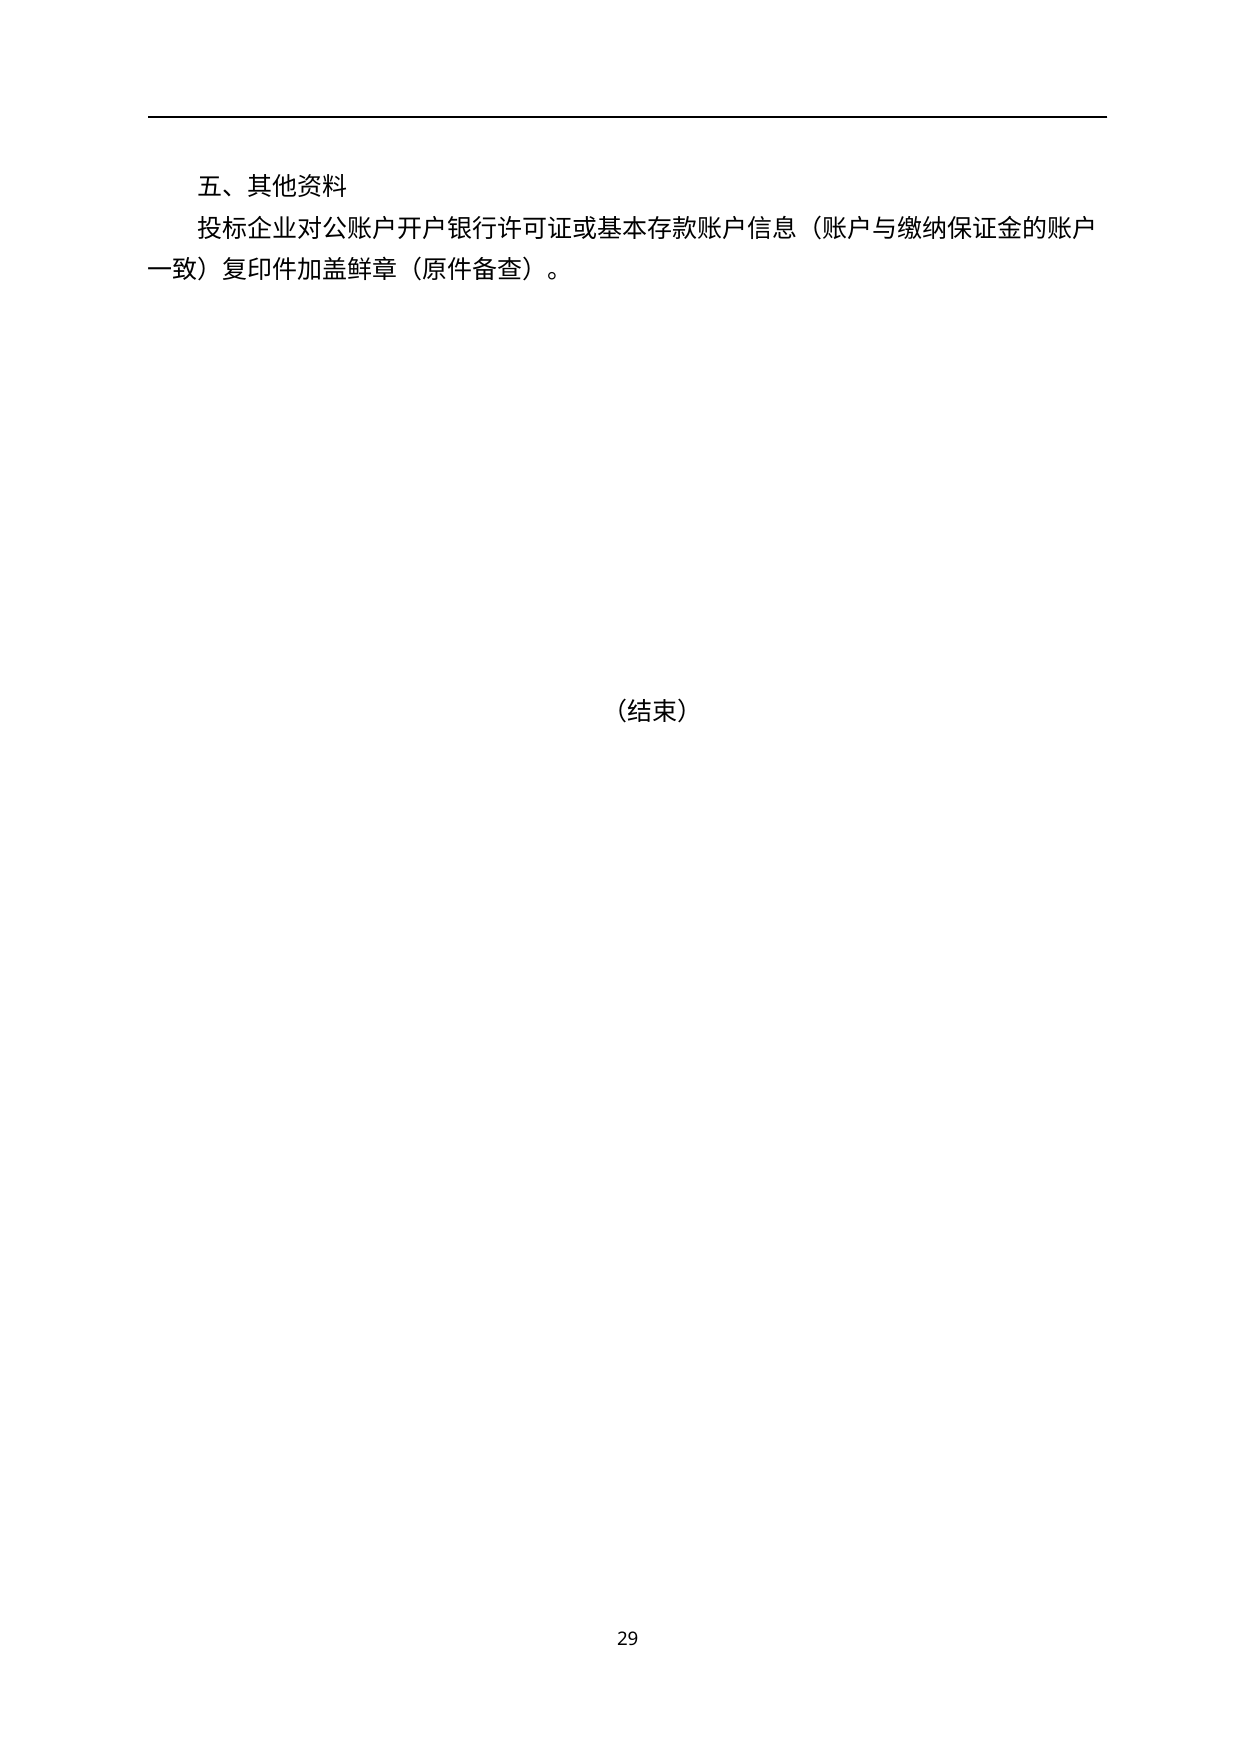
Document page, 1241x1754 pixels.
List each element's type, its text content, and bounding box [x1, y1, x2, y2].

text 投标企业对公账户开户银行许可证或基本存款账户信息（账户与缴纳保证金的账户一致）复印件加盖鲜章（原件备查）。 [148, 204, 1107, 287]
text （结束） [148, 677, 1107, 742]
subtitle 五、其他资料 [148, 162, 1107, 204]
